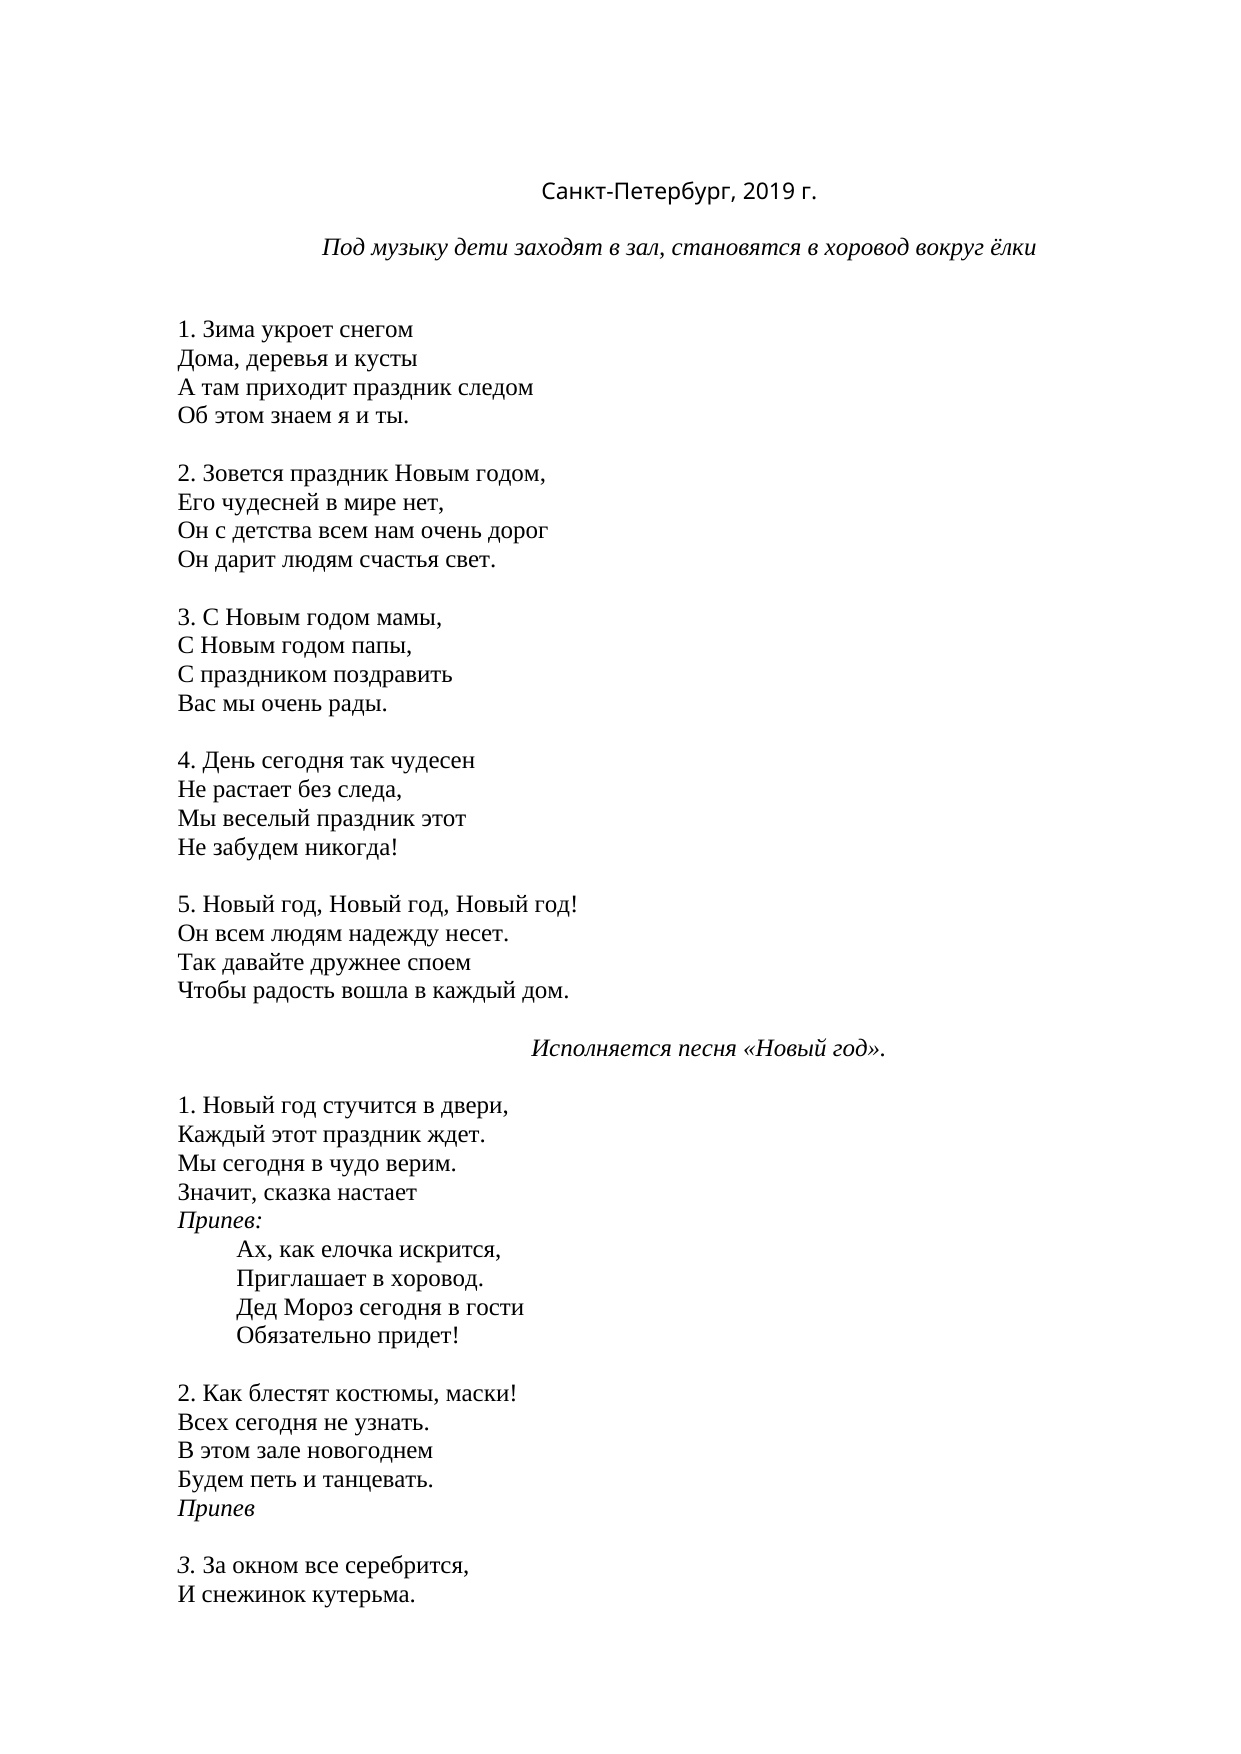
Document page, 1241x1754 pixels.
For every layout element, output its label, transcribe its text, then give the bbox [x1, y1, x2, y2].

text 4. День сегодня так чудесен [177, 746, 1181, 774]
text Его чудесней в мире нет, [177, 487, 1181, 516]
text Значит, сказка настает [177, 1177, 1181, 1206]
text Санкт-Петербург, 2019 г. [177, 175, 1181, 206]
text С Новым годом папы, [177, 631, 1181, 659]
text Под музыку дети заходят в зал, становятся в хоровод вокруг ёлки [177, 232, 1181, 260]
text Чтобы радость вошла в каждый дом. [177, 976, 1181, 1004]
text Он всем людям надежду несет. [177, 918, 1181, 947]
text Припев: [177, 1206, 1181, 1234]
text В этом зале новогоднем [177, 1436, 1181, 1464]
text С праздником поздравить [177, 659, 1181, 688]
text Ах, как елочка искрится, [177, 1234, 1181, 1263]
text 3. С Новым годом мамы, [177, 602, 1181, 631]
text Исполняется песня «Новый год». [236, 1033, 1181, 1062]
text 2. Как блестят костюмы, маски! [177, 1378, 1181, 1407]
text 1. Зима укроет снегом [177, 314, 1181, 343]
text Так давайте дружнее споем [177, 947, 1181, 976]
text Дома, деревья и кусты [177, 343, 1181, 372]
text Дед Мороз сегодня в гости [236, 1292, 1181, 1321]
text 2. Зовется праздник Новым годом, [177, 458, 1181, 487]
text 1. Новый год стучится в двери, [177, 1091, 1181, 1119]
text Он с детства всем нам очень дорог [177, 516, 1181, 544]
text Мы веселый праздник этот [177, 803, 1181, 832]
text Он дарит людям счастья свет. [177, 544, 1181, 573]
text Приглашает в хоровод. [236, 1263, 1181, 1292]
text Каждый этот праздник ждет. [177, 1119, 1181, 1148]
text Об этом знаем я и ты. [177, 401, 1181, 429]
text 3. За окном все серебрится, [177, 1551, 1181, 1579]
text Обязательно придет! [236, 1321, 1181, 1349]
text Всех сегодня не узнать. [177, 1407, 1181, 1436]
text Будем петь и танцевать. [177, 1464, 1181, 1493]
text И снежинок кутерьма. [177, 1579, 1181, 1608]
text Не забудем никогда! [177, 832, 1181, 861]
text Мы сегодня в чудо верим. [177, 1148, 1181, 1177]
text 5. Новый год, Новый год, Новый год! [177, 889, 1181, 918]
text Не растает без следа, [177, 774, 1181, 803]
text Припев [177, 1493, 1181, 1522]
text Вас мы очень рады. [177, 688, 1181, 717]
text А там приходит праздник следом [177, 372, 1181, 401]
